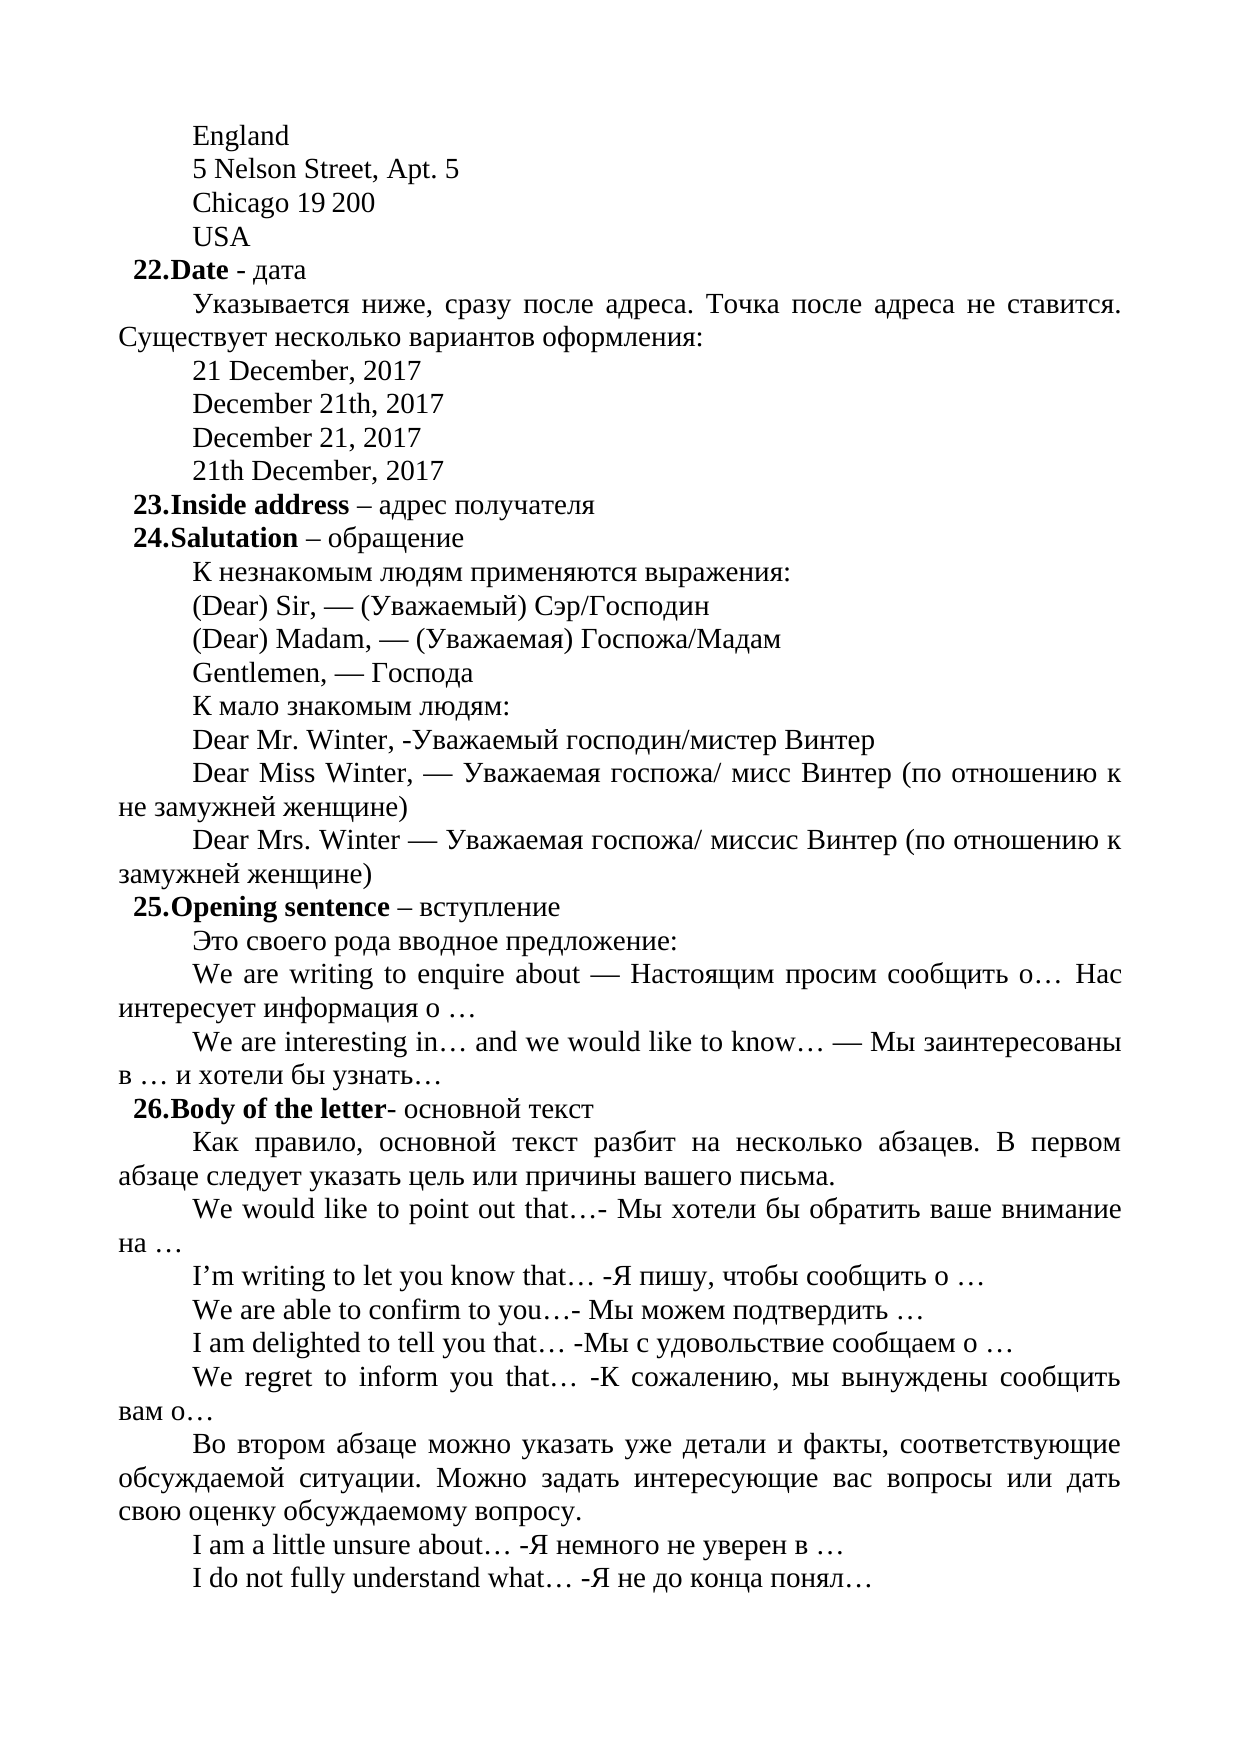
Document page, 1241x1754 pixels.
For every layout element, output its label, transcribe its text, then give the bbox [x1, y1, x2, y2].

text December 21, 2017 [118, 420, 1122, 453]
text Chicago 19 200 [118, 185, 1122, 219]
text 21th December, 2017 [118, 453, 1122, 487]
text Dear Miss Winter, — Уважаемая госпожа/ мисс Винтер (по отношению к не замужней женщине) [118, 755, 1122, 822]
text (Dear) Madam, — (Уважаемая) Госпожа/Мадам [118, 621, 1122, 655]
list Opening sentence – вступление [133, 889, 1122, 923]
text We are interesting in… and we would like to know… — Мы заинтересованы в … и хотели бы узнать… [118, 1024, 1122, 1091]
text Указывается ниже, сразу после адреса. Точка после адреса не ставится. Существует несколько вариантов оформления: [118, 286, 1122, 353]
text К мало знакомым людям: [118, 688, 1122, 722]
text Как правило, основной текст разбит на несколько абзацев. В первом абзаце следует указать цель или причины вашего письма. [118, 1124, 1122, 1191]
text Dear Mr. Winter, -Уважаемый господин/мистер Винтер [118, 722, 1122, 755]
list Salutation – обращение [133, 521, 1122, 554]
text I do not fully understand what… -Я не до конца понял… [118, 1560, 1122, 1594]
text USA [118, 219, 1122, 252]
list Inside address – адрес получателя [133, 487, 1122, 521]
text We are able to confirm to you…- Мы можем подтвердить … [118, 1292, 1122, 1326]
text England [118, 118, 1122, 152]
text We would like to point out that…- Мы хотели бы обратить ваше внимание на … [118, 1191, 1122, 1258]
list Body of the letter- основной текст [133, 1091, 1122, 1124]
text К незнакомым людям применяются выражения: [118, 554, 1122, 588]
list Date - дата [133, 252, 1122, 286]
text I am delighted to tell you that… -Мы с удовольствие сообщаем о … [118, 1326, 1122, 1359]
text I’m writing to let you know that… -Я пишу, чтобы сообщить о … [118, 1258, 1122, 1292]
text I am a little unsure about… -Я немного не уверен в … [118, 1527, 1122, 1560]
text (Dear) Sir, — (Уважаемый) Сэр/Господин [118, 588, 1122, 621]
text We are writing to enquire about — Настоящим просим сообщить о… Нас интересует информация о … [118, 957, 1122, 1024]
text Во втором абзаце можно указать уже детали и факты, соответствующие обсуждаемой ситуации. Можно задать интересующие вас вопросы или дать свою оценку обсуждаемому вопросу. [118, 1426, 1122, 1527]
text Gentlemen, — Господа [118, 655, 1122, 688]
text We regret to inform you that… -К сожалению, мы вынуждены сообщить вам о… [118, 1359, 1122, 1426]
text 21 December, 2017 [118, 353, 1122, 386]
text Это своего рода вводное предложение: [118, 923, 1122, 957]
text December 21th, 2017 [118, 386, 1122, 420]
text Dear Mrs. Winter — Уважаемая госпожа/ миссис Винтер (по отношению к замужней женщине) [118, 822, 1122, 889]
text 5 Nelson Street, Apt. 5 [118, 152, 1122, 185]
